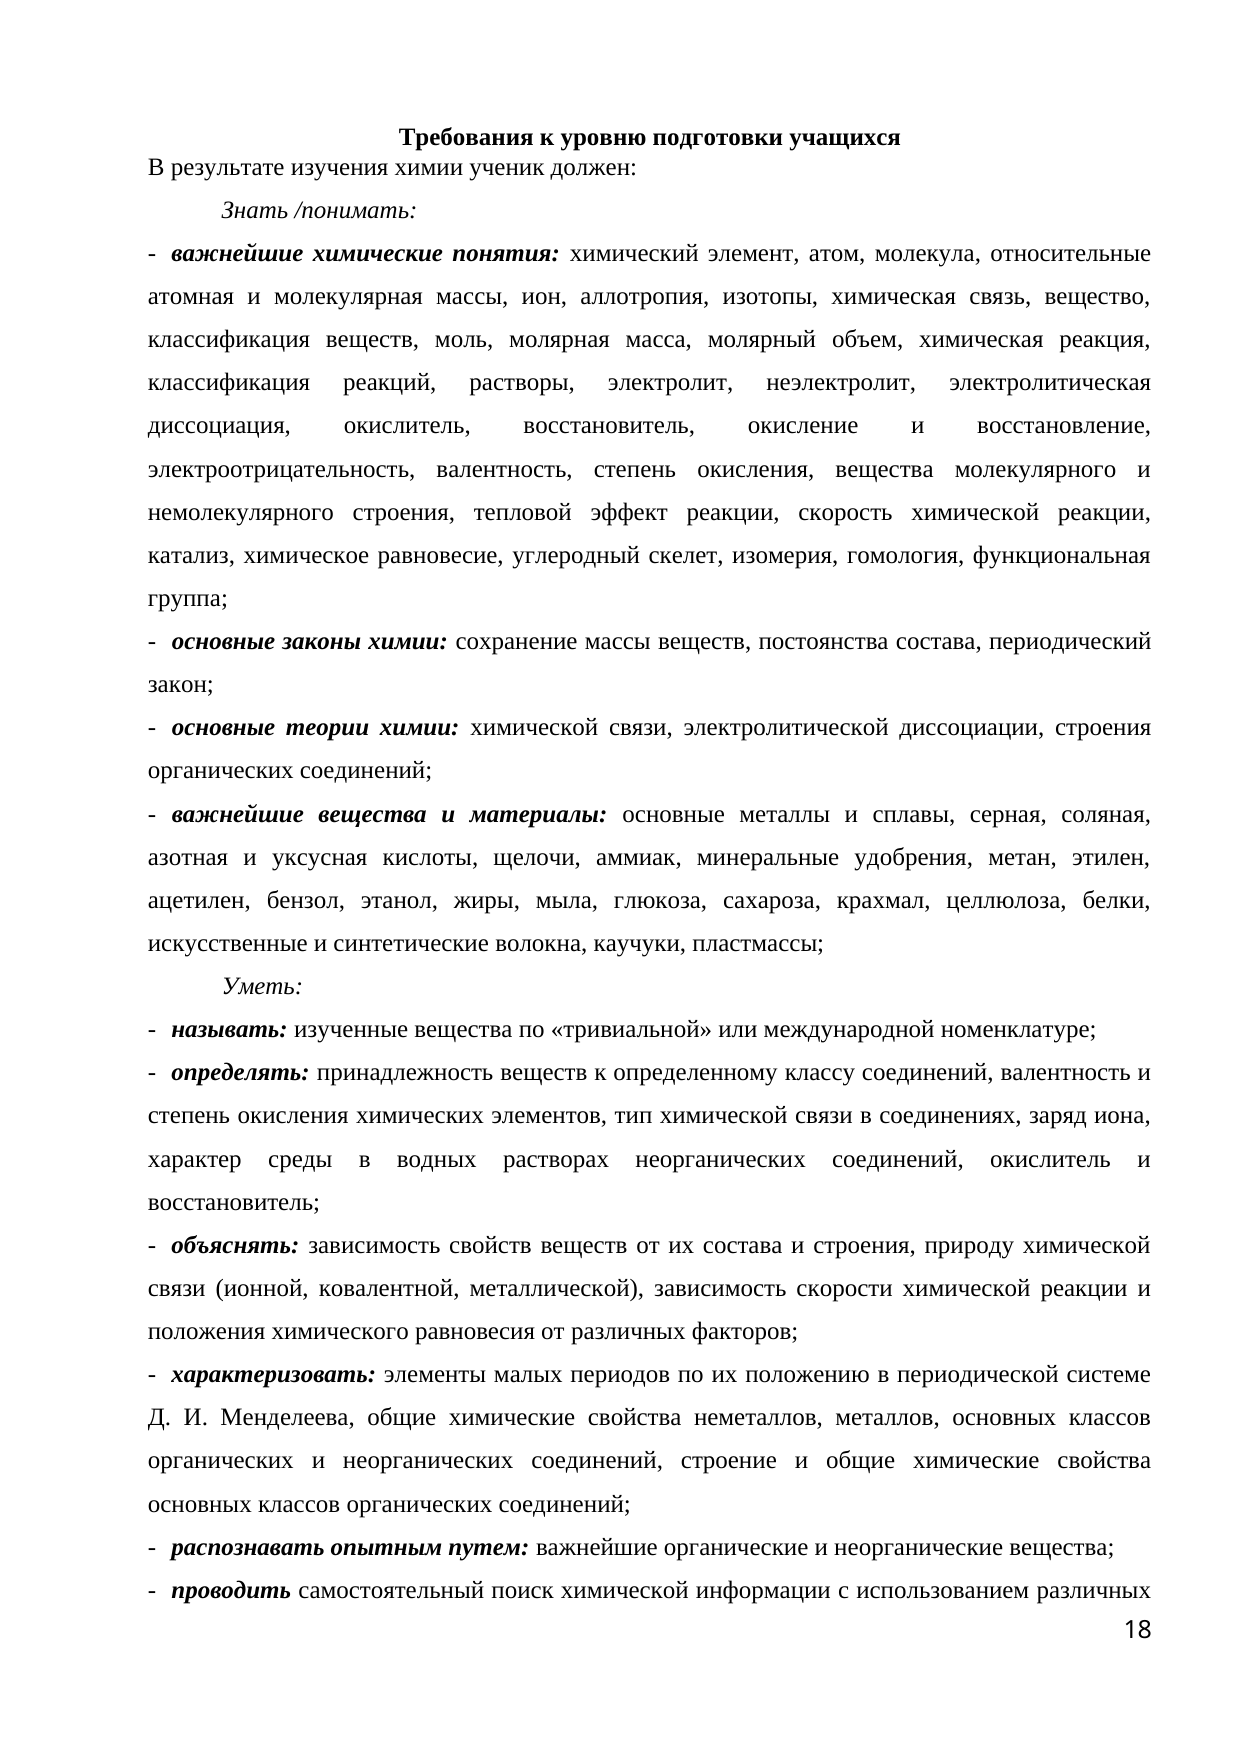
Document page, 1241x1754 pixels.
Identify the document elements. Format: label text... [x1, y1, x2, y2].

text Знать /понимать: [148, 195, 1152, 224]
list характеризовать: элементы малых периодов по их положению в периодической системе Д. И. Менделеева, общие химические свойства неметаллов, металлов, основных классов органических и неорганических соединений, строение и общие химические свойства основных классов органических соединений; [148, 1359, 1152, 1517]
text Уметь: [148, 971, 1152, 1000]
list важнейшие химические понятия: химический элемент, атом, молекула, относительные атомная и молекулярная массы, ион, аллотропия, изотопы, химическая связь, вещество, классификация веществ, моль, молярная масса, молярный объем, химическая реакция, классификация реакций, растворы, электролит, неэлектролит, электролитическая диссоциация, окислитель, восстановитель, окисление и восстановление, электроотрицательность, валентность, степень окисления, вещества молекулярного и немолекулярного строения, тепловой эффект реакции, скорость химической реакции, катализ, химическое равновесие, углеродный скелет, изомерия, гомология, функциональная группа; [148, 238, 1152, 612]
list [148, 1575, 1152, 1604]
list распознавать опытным путем: важнейшие органические и неорганические вещества; [148, 1532, 1152, 1561]
list объяснять: зависимость свойств веществ от их состава и строения, природу химической связи (ионной, ковалентной, металлической), зависимость скорости химической реакции и положения химического равновесия от различных факторов; [148, 1230, 1152, 1345]
text В результате изучения химии ученик должен: [148, 152, 1152, 181]
list основные законы химии: сохранение массы веществ, постоянства состава, периодический закон; [148, 626, 1152, 698]
list важнейшие вещества и материалы: основные металлы и сплавы, серная, соляная, азотная и уксусная кислоты, щелочи, аммиак, минеральные удобрения, метан, этилен, ацетилен, бензол, этанол, жиры, мыла, глюкоза, сахароза, крахмал, целлюлоза, белки, искусственные и синтетические волокна, каучуки, пластмассы; [148, 799, 1152, 957]
list называть: изученные вещества по «тривиальной» или международной номенклатуре; [148, 1014, 1152, 1043]
text Требования к уровню подготовки учащихся [148, 118, 1152, 152]
list основные теории химии: химической связи, электролитической диссоциации, строения органических соединений; [148, 712, 1152, 784]
list определять: принадлежность веществ к определенному классу соединений, валентность и степень окисления химических элементов, тип химической связи в соединениях, заряд иона, характер среды в водных растворах неорганических соединений, окислитель и восстановитель; [148, 1057, 1152, 1216]
